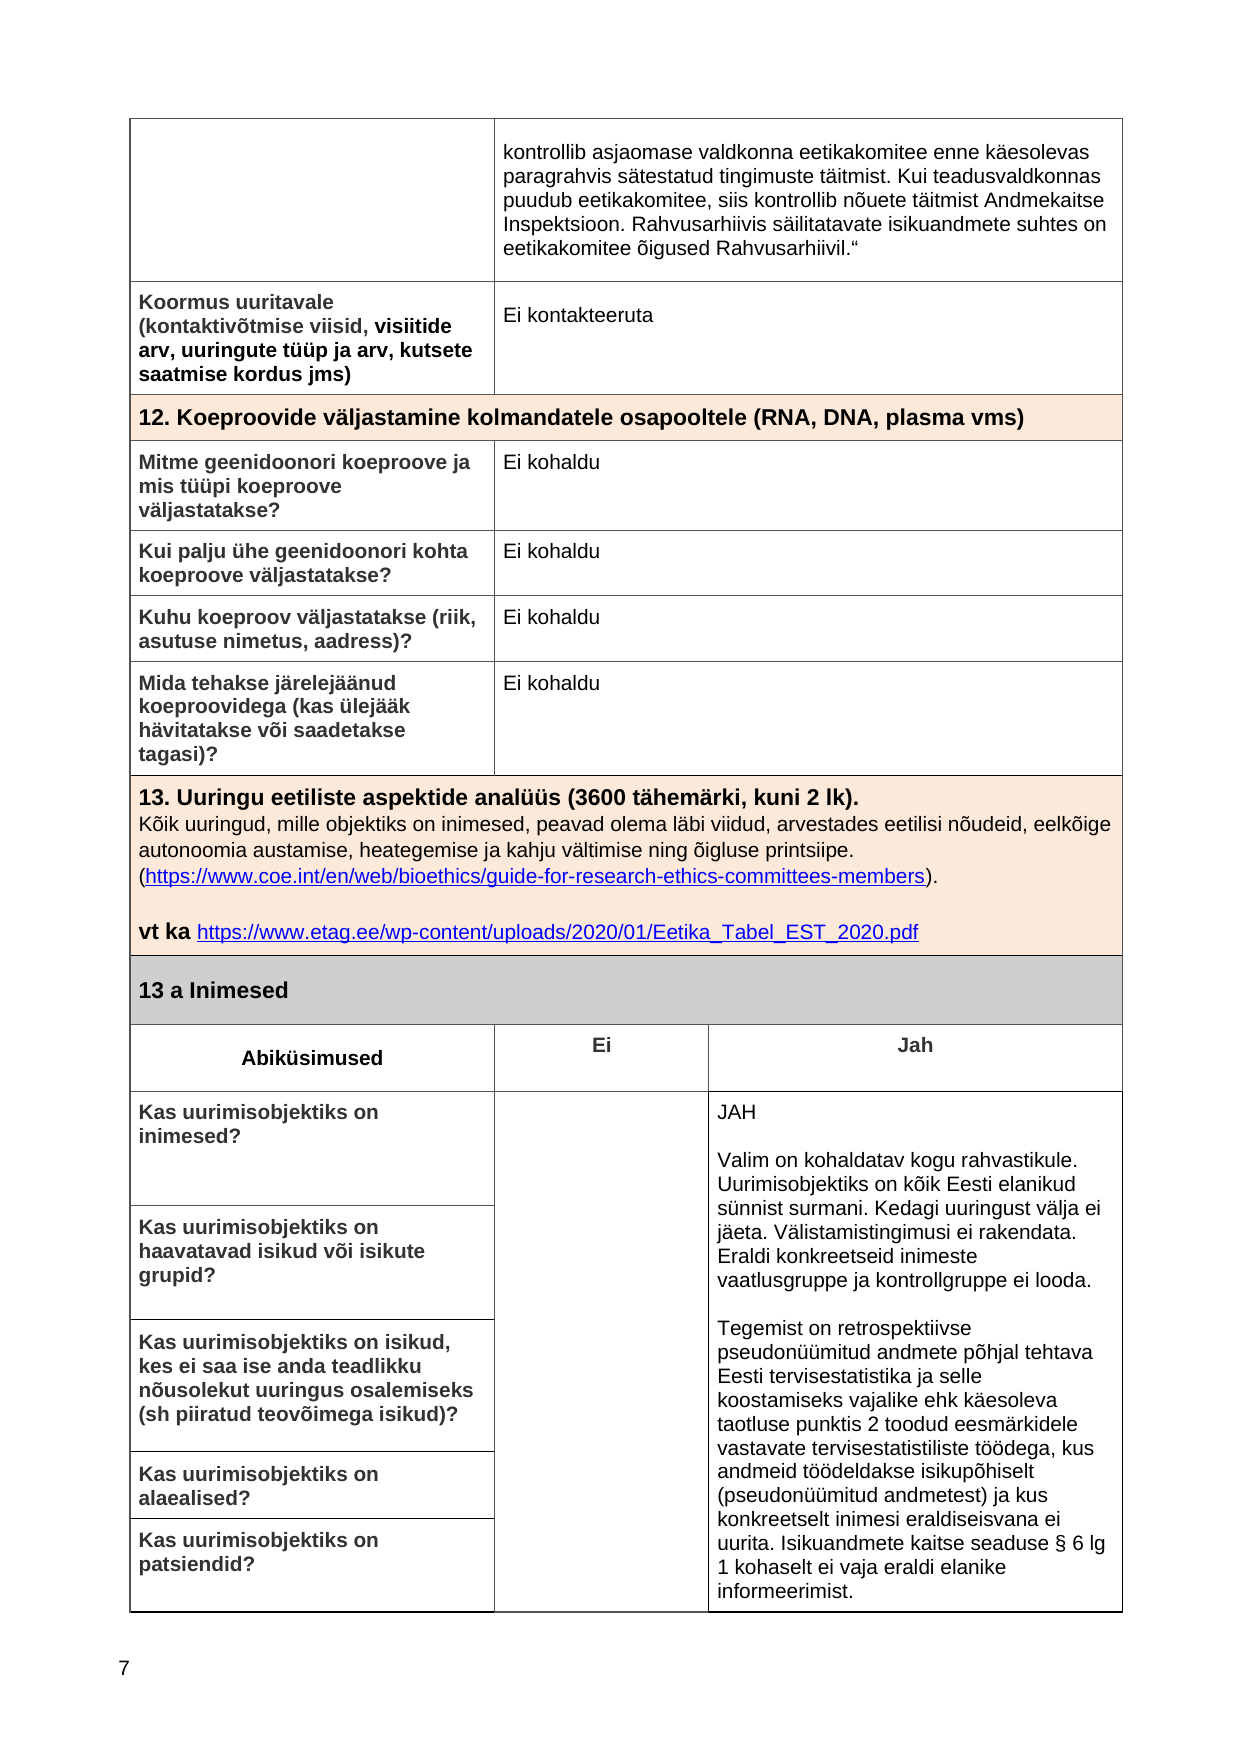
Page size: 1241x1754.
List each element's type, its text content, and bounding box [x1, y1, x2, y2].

table_cell Kuhu koeproov väljastatakse (riik, asutuse nimetus, aadress)? [131, 596, 494, 661]
table_cell Kas uurimisobjektiks on alaealised? [131, 1452, 494, 1518]
table_cell Ei kohaldu [495, 596, 1122, 661]
table_cell [495, 1092, 708, 1611]
table_cell Ei kohaldu [495, 531, 1122, 595]
table_cell Kas uurimisobjektiks on patsiendid? [131, 1519, 494, 1611]
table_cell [495, 119, 1122, 281]
table_cell Kas uurimisobjektiks on inimesed? [131, 1092, 494, 1205]
table_cell Jah [709, 1025, 1122, 1091]
table_cell Kui palju ühe geenidoonori kohta koeproove väljastatakse? [131, 531, 494, 595]
table_cell 12. Koeproovide väljastamine kolmandatele osapooltele (RNA, DNA, plasma vms) [131, 395, 1122, 440]
table_cell Kas uurimisobjektiks on isikud, kes ei saa ise anda teadlikku nõusolekut uuringus osalemiseks (sh piiratud teovõimega isikud)? [131, 1320, 494, 1451]
table_cell 13 a Inimesed [131, 956, 1122, 1024]
table_cell Ei kohaldu [495, 662, 1122, 774]
table_cell JAH Valim on kohaldatav kogu rahvastikule. Uurimisobjektiks on kõik Eesti elanikud sünnist surmani. Kedagi uuringust välja ei jäeta. Välistamistingimusi ei rakendata. Eraldi konkreetseid inimeste vaatlusgruppe ja kontrollgruppe ei looda. Tegemist on retrospektiivse pseudonüümitud andmete põhjal tehtava Eesti tervisestatistika ja selle koostamiseks vajalike ehk käesoleva taotluse punktis 2 toodud eesmärkidele vastavate tervisestatistiliste töödega, kus andmeid töödeldakse isikupõhiselt (pseudonüümitud andmetest) ja kus konkreetselt inimesi eraldiseisvana ei uurita. Isikuandmete kaitse seaduse § 6 lg 1 kohaselt ei vaja eraldi elanike informeerimist. [709, 1092, 1122, 1611]
table_cell Ei [495, 1025, 708, 1091]
table_cell Ei kohaldu [495, 441, 1122, 530]
table_cell Abiküsimused [131, 1025, 494, 1091]
table_cell Ei kontakteeruta [495, 282, 1122, 394]
table_cell 13. Uuringu eetiliste aspektide analüüs (3600 tähemärki, kuni 2 lk). Kõik uuringud, mille objektiks on inimesed, peavad olema läbi viidud, arvestades eetilisi nõudeid, eelkõige autonoomia austamise, heategemise ja kahju vältimise ning õigluse printsiipe. (https://www.coe.int/en/web/bioethics/guide-for-research-ethics-committees-members). vt ka https://www.etag.ee/wp-content/uploads/2020/01/Eetika_Tabel_EST_2020.pdf [131, 776, 1122, 955]
table_cell Koormus uuritavale (kontaktivõtmise viisid, visiitide arv, uuringute tüüp ja arv, kutsete saatmise kordus jms) [131, 282, 494, 394]
table_cell Mitme geenidoonori koeproove ja mis tüüpi koeproove väljastatakse? [131, 441, 494, 530]
table_cell Mida tehakse järelejäänud koeproovidega (kas ülejääk hävitatakse või saadetakse tagasi)? [131, 662, 494, 774]
table_cell Kas uurimisobjektiks on haavatavad isikud või isikute grupid? [131, 1206, 494, 1319]
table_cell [131, 119, 494, 281]
